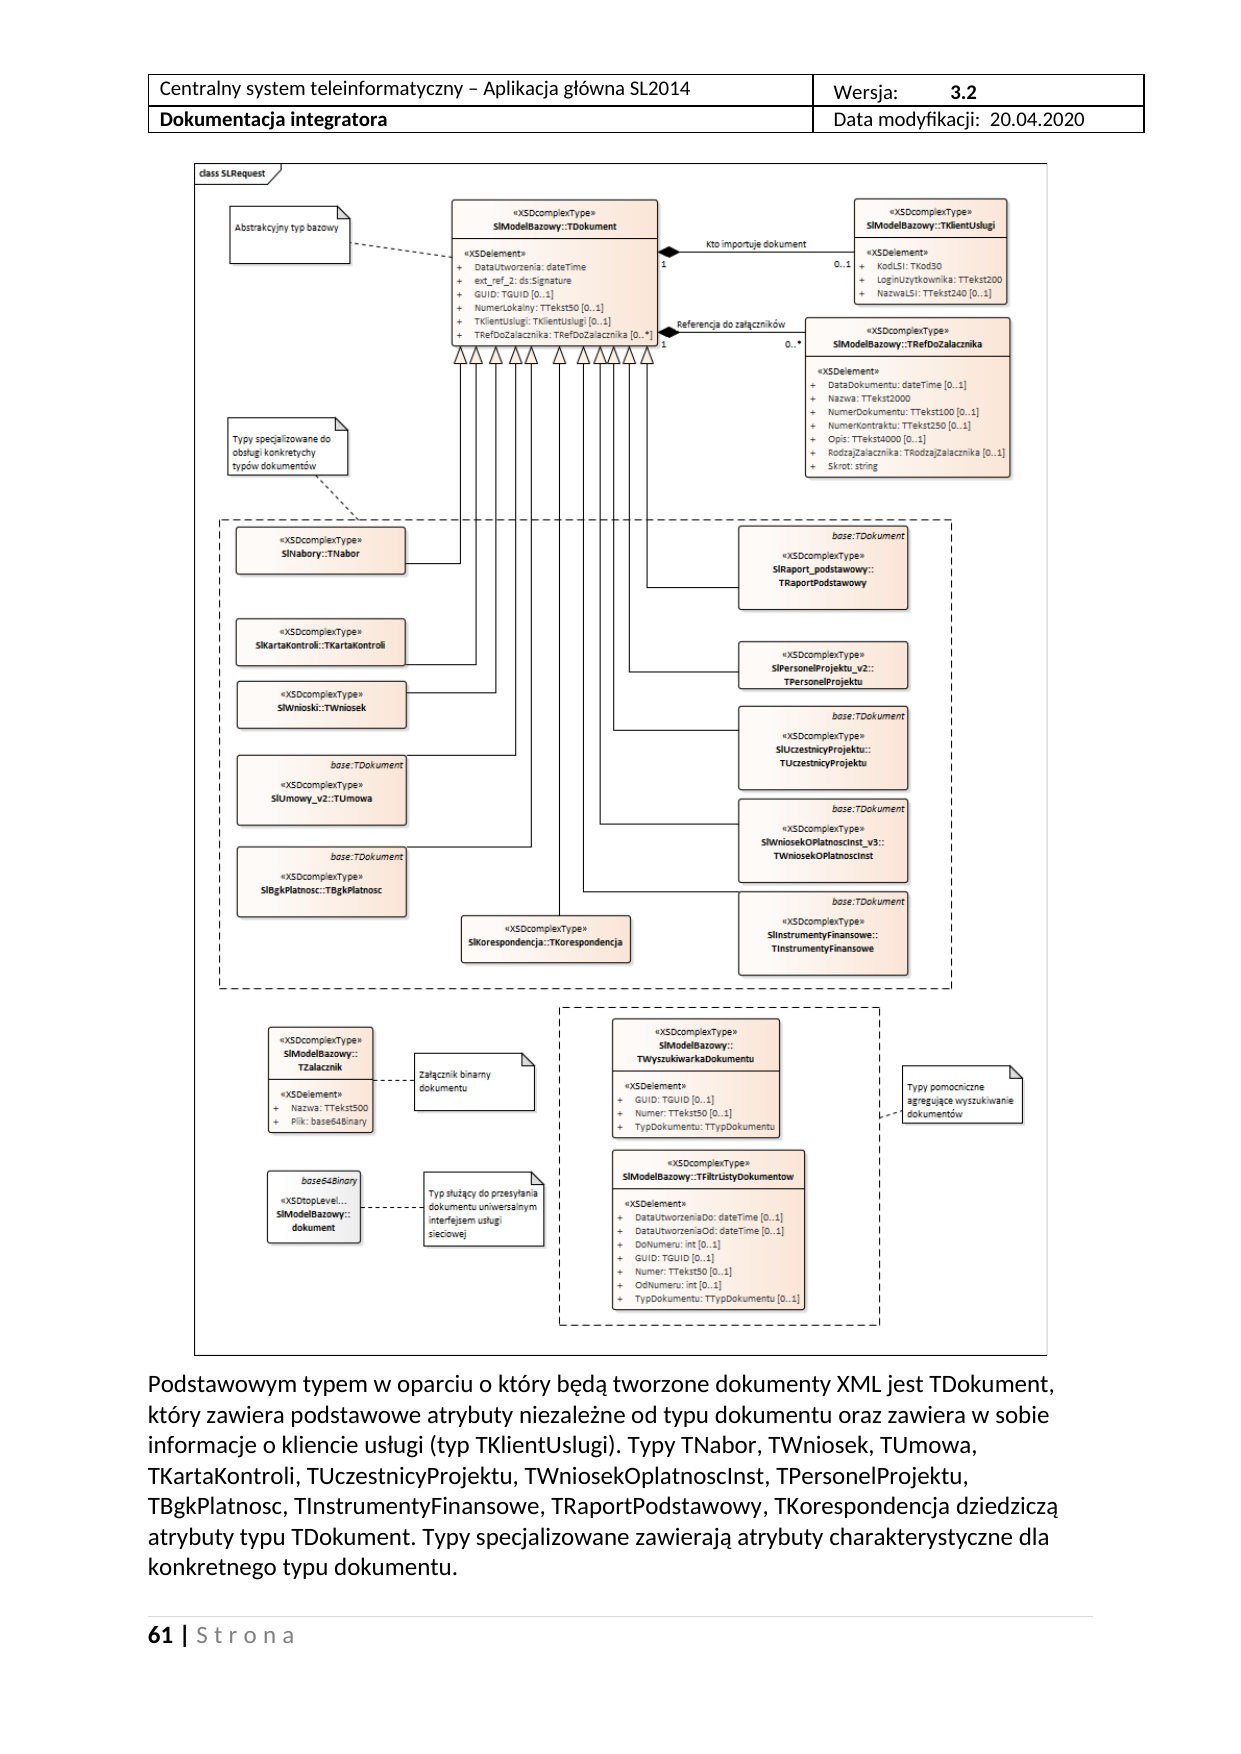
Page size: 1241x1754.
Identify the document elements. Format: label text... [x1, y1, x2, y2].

text Podstawowym typem w oparciu o który będą tworzone dokumenty XML jest TDokument, który zawiera podstawowe atrybuty niezależne od typu dokumentu oraz zawiera w sobie informacje o kliencie usługi (typ TKlientUslugi). Typy TNabor, TWniosek, TUmowa, TKartaKontroli, TUczestnicyProjektu, TWniosekOplatnoscInst, TPersonelProjektu, TBgkPlatnosc, TInstrumentyFinansowe, TRaportPodstawowy, TKorespondencja dziedziczą atrybuty typu TDokument. Typy specjalizowane zawierają atrybuty charakterystyczne dla konkretnego typu dokumentu. [148, 1368, 1093, 1582]
picture [193, 162, 1048, 1356]
